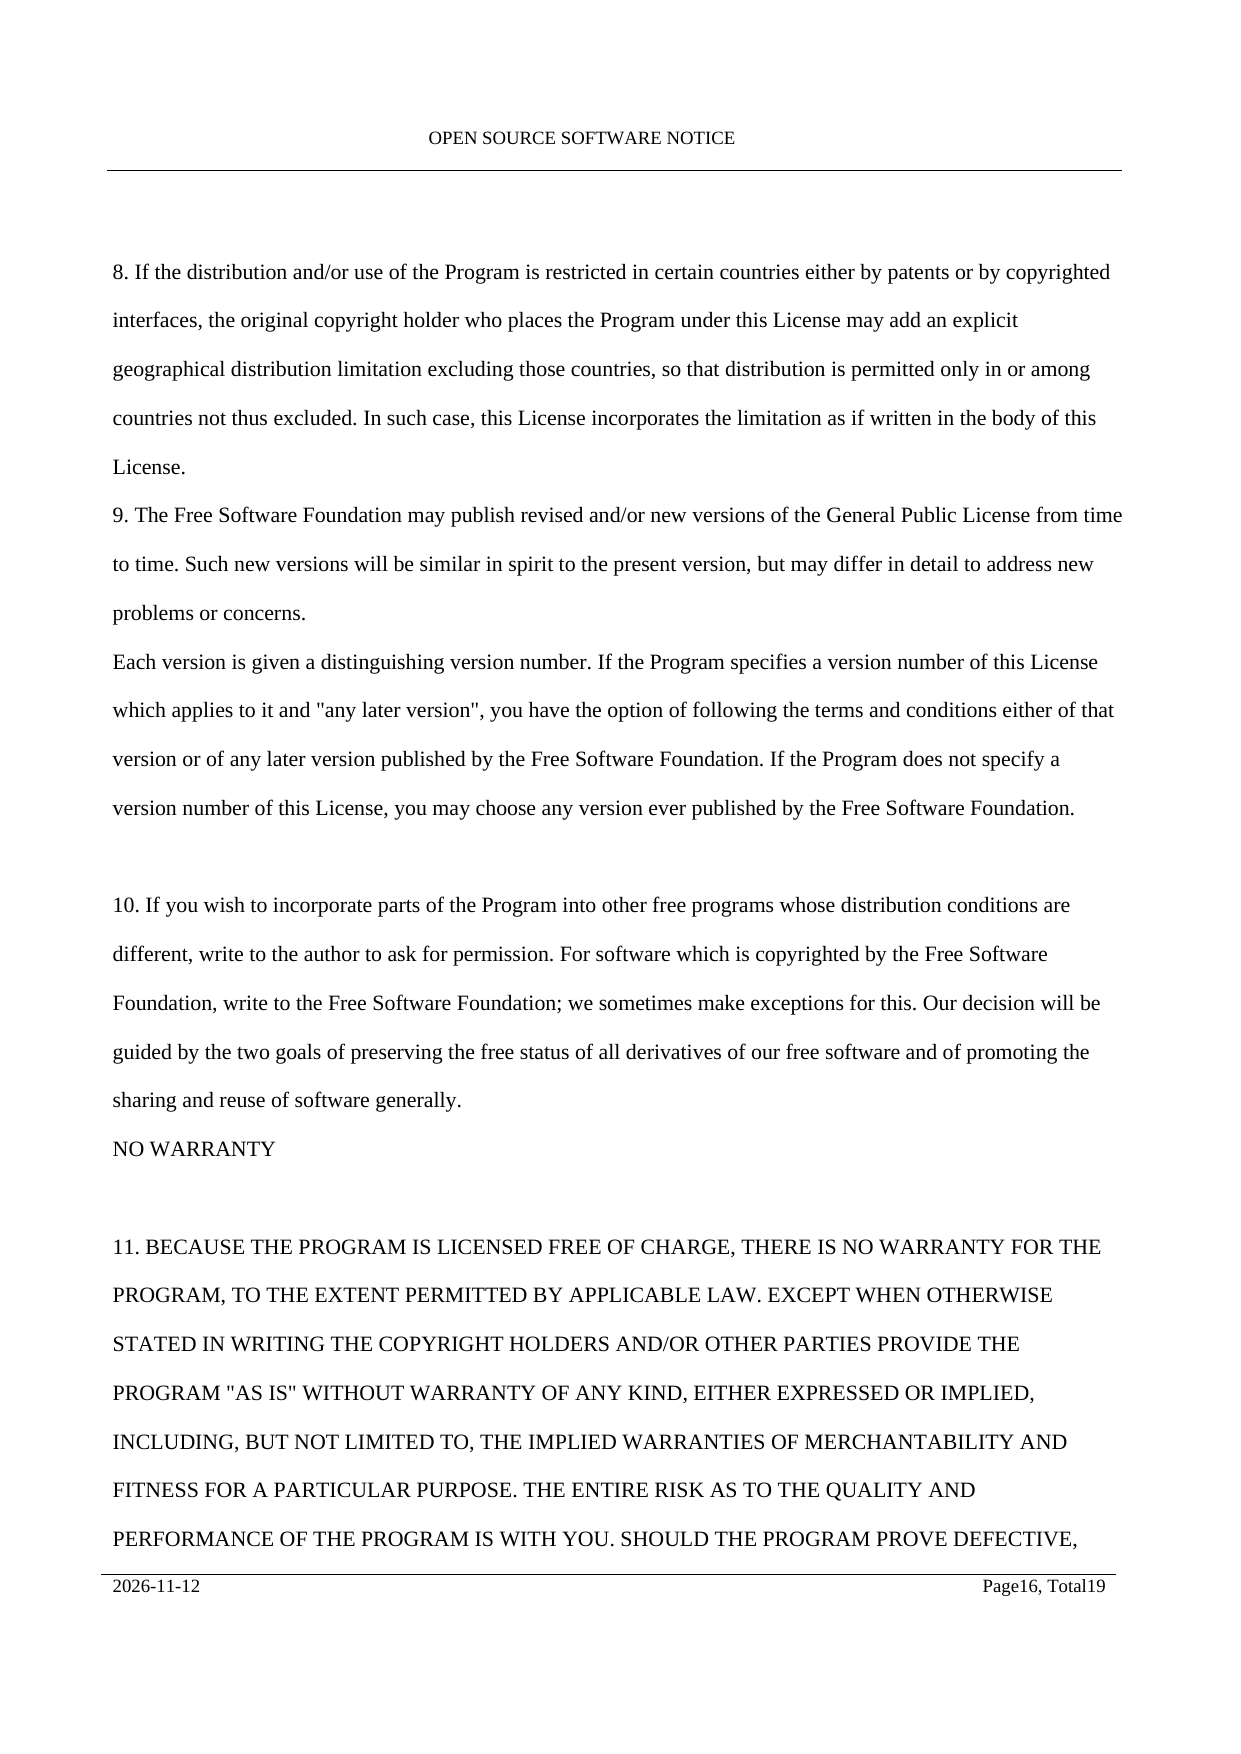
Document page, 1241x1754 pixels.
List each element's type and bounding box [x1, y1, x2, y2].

text [112, 206, 1128, 1555]
